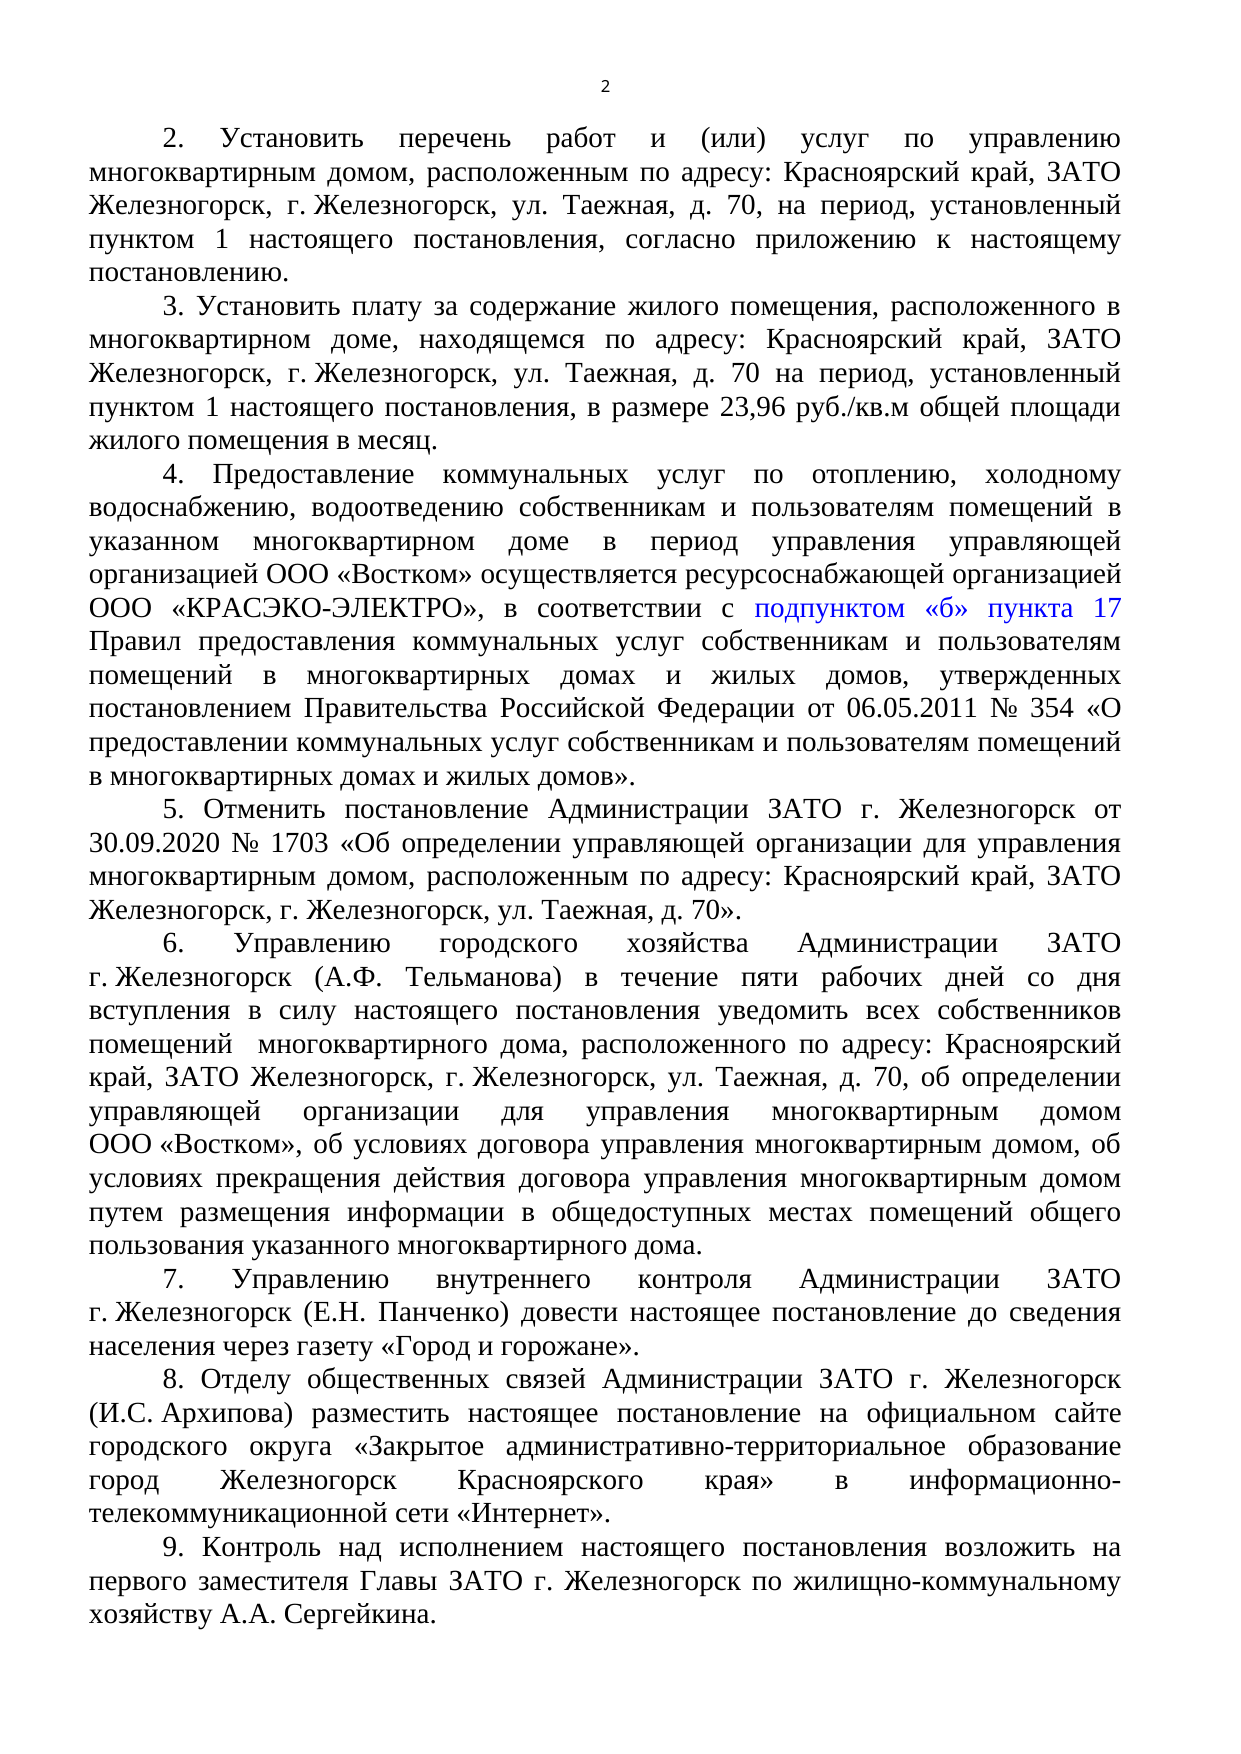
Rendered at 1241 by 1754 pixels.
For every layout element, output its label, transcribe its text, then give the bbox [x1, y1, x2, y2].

title 6. Управлению городского хозяйства Администрации ЗАТО г. Железногорск (А.Ф. Тельманова) в течение пяти рабочих дней со дня вступления в силу настоящего постановления уведомить всех собственников помещений многоквартирного дома, расположенного по адресу: Красноярский край, ЗАТО Железногорск, г. Железногорск, ул. Таежная, д. 70, об определении управляющей организации для управления многоквартирным домом ООО «Востком», об условиях договора управления многоквартирным домом, об условиях прекращения действия договора управления многоквартирным домом путем размещения информации в общедоступных местах помещений общего пользования указанного многоквартирного дома. [89, 925, 1122, 1261]
text 3. Установить плату за содержание жилого помещения, расположенного в многоквартирном доме, находящемся по адресу: Красноярский край, ЗАТО Железногорск, г. Железногорск, ул. Таежная, д. 70 на период, установленный пунктом 1 настоящего постановления, в размере 23,96 руб./кв.м общей площади жилого помещения в месяц. [89, 288, 1122, 456]
text 4. Предоставление коммунальных услуг по отоплению, холодному водоснабжению, водоотведению собственникам и пользователям помещений в указанном многоквартирном доме в период управления управляющей организацией ООО «Востком» осуществляется ресурсоснабжающей организацией ООО «КРАСЭКО-ЭЛЕКТРО», в соответствии с подпунктом «б» пункта 17 Правил предоставления коммунальных услуг собственникам и пользователям помещений в многоквартирных домах и жилых домов, утвержденных постановлением Правительства Российской Федерации от 06.05.2011 № 354 «О предоставлении коммунальных услуг собственникам и пользователям помещений в многоквартирных домах и жилых домов». [89, 456, 1122, 791]
title 7. Управлению внутреннего контроля Администрации ЗАТО г. Железногорск (Е.Н. Панченко) довести настоящее постановление до сведения населения через газету «Город и горожане». [89, 1261, 1122, 1361]
text 8. Отделу общественных связей Администрации ЗАТО г. Железногорск (И.С. Архипова) разместить настоящее постановление на официальном сайте городского округа «Закрытое административно-территориальное образование город Железногорск Красноярского края» в информационно-телекоммуникационной сети «Интернет». [89, 1361, 1122, 1529]
title 5. Отменить постановление Администрации ЗАТО г. Железногорск от 30.09.2020 № 1703 «Об определении управляющей организации для управления многоквартирным домом, расположенным по адресу: Красноярский край, ЗАТО Железногорск, г. Железногорск, ул. Таежная, д. 70». [89, 791, 1122, 925]
title 2. Установить перечень работ и (или) услуг по управлению многоквартирным домом, расположенным по адресу: Красноярский край, ЗАТО Железногорск, г. Железногорск, ул. Таежная, д. 70, на период, установленный пунктом 1 настоящего постановления, согласно приложению к настоящему постановлению. [89, 120, 1122, 288]
text 9. Контроль над исполнением настоящего постановления возложить на первого заместителя Главы ЗАТО г. Железногорск по жилищно-коммунальному хозяйству А.А. Сергейкина. [89, 1529, 1122, 1630]
